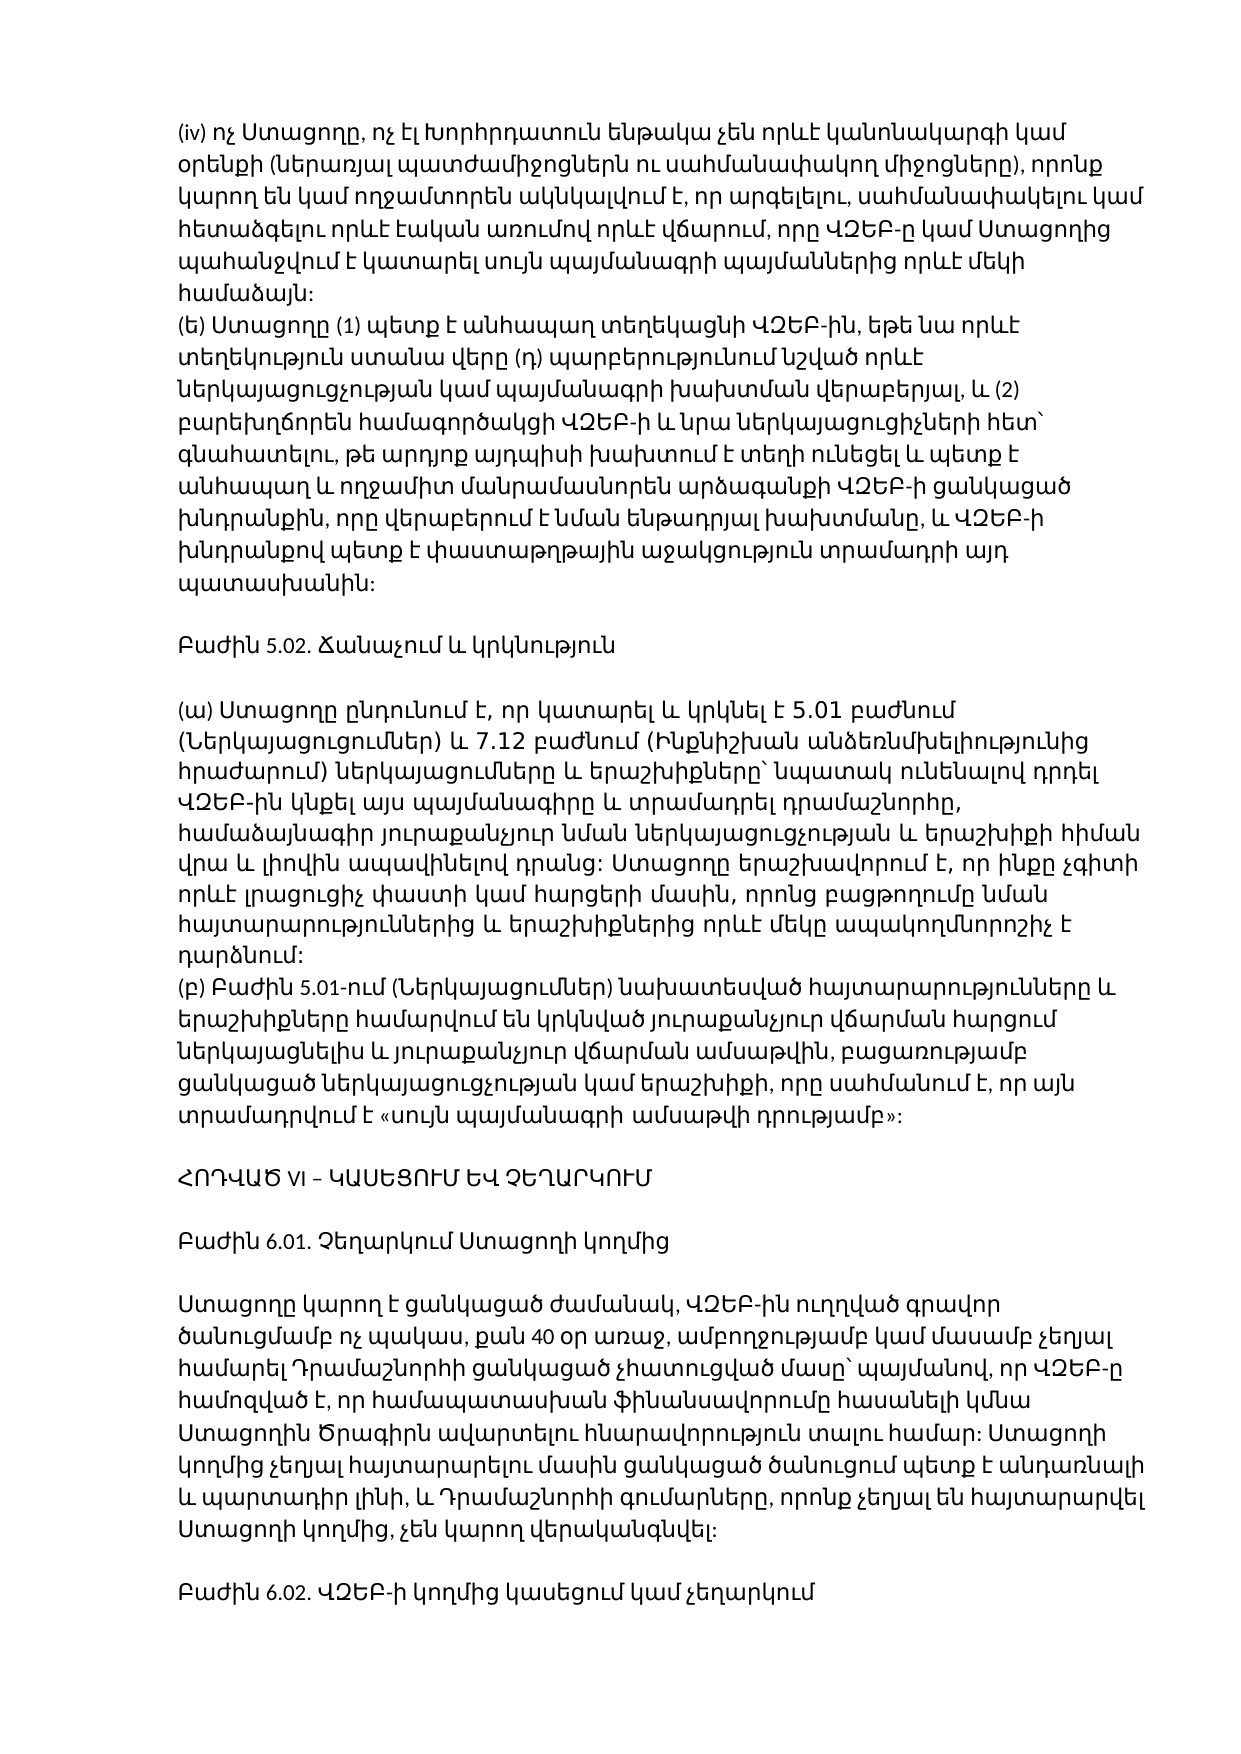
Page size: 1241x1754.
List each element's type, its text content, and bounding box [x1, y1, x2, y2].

text (iv) ոչ Ստացողը, ոչ էլ Խորհրդատուն ենթակա չեն որևէ կանոնակարգի կամ օրենքի (ներառյալ պատժամիջոցներն ու սահմանափակող միջոցները), որոնք կարող են կամ ողջամտորեն ակնկալվում է, որ արգելելու, սահմանափակելու կամ հետաձգելու որևէ էական առումով որևէ վճարում, որը ՎԶԵԲ-ը կամ Ստացողից պահանջվում է կատարել սույն պայմանագրի պայմաններից որևէ մեկի համաձայն: [177, 118, 1152, 307]
text Բաժին 6.02. ՎԶԵԲ-ի կողմից կասեցում կամ չեղարկում [177, 1578, 1152, 1606]
text (ե) Ստացողը (1) պետք է անհապաղ տեղեկացնի ՎԶԵԲ-ին, եթե նա որևէ տեղեկություն ստանա վերը (դ) պարբերությունում նշված որևէ ներկայացուցչության կամ պայմանագրի խախտման վերաբերյալ, և (2) բարեխղճորեն համագործակցի ՎԶԵԲ-ի և նրա ներկայացուցիչների հետ՝ գնահատելու, թե արդյոք այդպիսի խախտում է տեղի ունեցել և պետք է անհապաղ և ողջամիտ մանրամասնորեն արձագանքի ՎԶԵԲ-ի ցանկացած խնդրանքին, որը վերաբերում է նման ենթադրյալ խախտմանը, և ՎԶԵԲ-ի խնդրանքով պետք է փաստաթղթային աջակցություն տրամադրի այդ պատասխանին: [177, 311, 1152, 597]
text Ստացողը կարող է ցանկացած ժամանակ, ՎԶԵԲ-ին ուղղված գրավոր ծանուցմամբ ոչ պակաս, քան 40 օր առաջ, ամբողջությամբ կամ մասամբ չեղյալ համարել Դրամաշնորհի ցանկացած չհատուցված մասը՝ պայմանով, որ ՎԶԵԲ-ը համոզված է, որ համապատասխան ֆինանսավորումը հասանելի կմնա Ստացողին Ծրագիրն ավարտելու հնարավորություն տալու համար: Ստացողի կողմից չեղյալ հայտարարելու մասին ցանկացած ծանուցում պետք է անդառնալի և պարտադիր լինի, և Դրամաշնորհի գումարները, որոնք չեղյալ են հայտարարվել Ստացողի կողմից, չեն կարող վերականգնվել: [177, 1290, 1152, 1543]
text (բ) Բաժին 5.01-ում (Ներկայացումներ) նախատեսված հայտարարությունները և երաշխիքները համարվում են կրկնված յուրաքանչյուր վճարման հարցում ներկայացնելիս և յուրաքանչյուր վճարման ամսաթվին, բացառությամբ ցանկացած ներկայացուցչության կամ երաշխիքի, որը սահմանում է, որ այն տրամադրվում է «սույն պայմանագրի ամսաթվի դրությամբ»: [177, 973, 1152, 1130]
text ՀՈԴՎԱԾ VI – ԿԱՍԵՑՈՒՄ ԵՎ ՉԵՂԱՐԿՈՒՄ [177, 1164, 1152, 1192]
text Բաժին 6.01. Չեղարկում Ստացողի կողմից [177, 1227, 1152, 1255]
text (ա) Ստացողը ընդունում է, որ կատարել և կրկնել է 5.01 բաժնում (Ներկայացուցումներ) և 7.12 բաժնում (Ինքնիշխան անձեռնմխելիությունից հրաժարում) ներկայացումները և երաշխիքները՝ նպատակ ունենալով դրդել ՎԶԵԲ-ին կնքել այս պայմանագիրը և տրամադրել դրամաշնորհը, համաձայնագիր յուրաքանչյուր նման ներկայացուցչության և երաշխիքի հիման վրա և լիովին ապավինելով դրանց: Ստացողը երաշխավորում է, որ ինքը չգիտի որևէ լրացուցիչ փաստի կամ հարցերի մասին, որոնց բացթողումը նման հայտարարություններից և երաշխիքներից որևէ մեկը ապակողմնորոշիչ է դարձնում: [177, 696, 1152, 969]
text Բաժին 5.02. Ճանաչում և կրկնություն [177, 632, 1152, 659]
